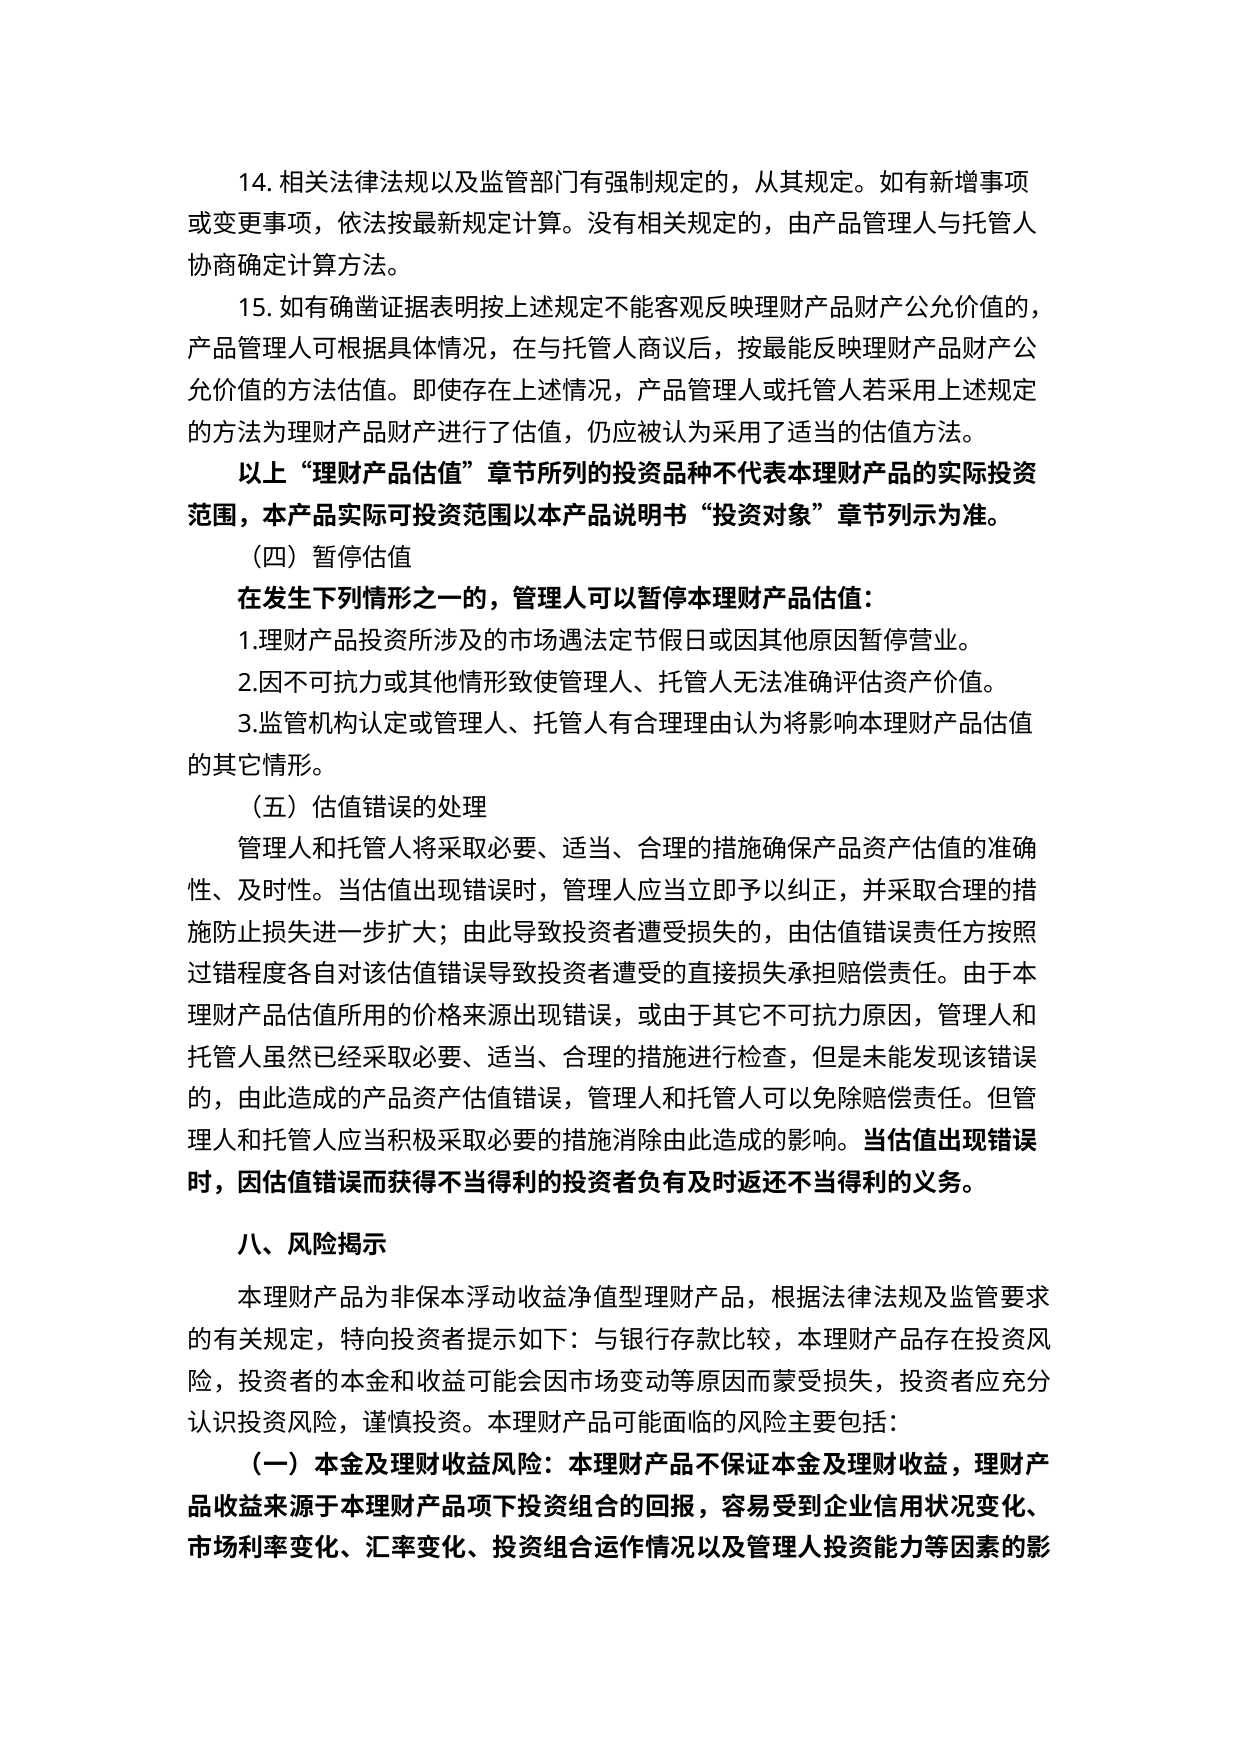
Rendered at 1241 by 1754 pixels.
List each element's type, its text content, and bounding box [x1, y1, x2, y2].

text （四）暂停估值 [187, 537, 1053, 573]
text 3.监管机构认定或管理人、托管人有合理理由认为将影响本理财产品估值的其它情形。 [187, 704, 1053, 782]
text 管理人和托管人将采取必要、适当、合理的措施确保产品资产估值的准确性、及时性。当估值出现错误时，管理人应当立即予以纠正，并采取合理的措施防止损失进一步扩大；由此导致投资者遭受损失的，由估值错误责任方按照过错程度各自对该估值错误导致投资者遭受的直接损失承担赔偿责任。由于本理财产品估值所用的价格来源出现错误，或由于其它不可抗力原因，管理人和托管人虽然已经采取必要、适当、合理的措施进行检查，但是未能发现该错误的，由此造成的产品资产估值错误，管理人和托管人可以免除赔偿责任。但管理人和托管人应当积极采取必要的措施消除由此造成的影响。当估值出现错误时，因估值错误而获得不当得利的投资者负有及时返还不当得利的义务。 [187, 829, 1053, 1198]
text 14. 相关法律法规以及监管部门有强制规定的，从其规定。如有新增事项或变更事项，依法按最新规定计算。没有相关规定的，由产品管理人与托管人协商确定计算方法。 [187, 162, 1053, 282]
text 2.因不可抗力或其他情形致使管理人、托管人无法准确评估资产价值。 [187, 662, 1053, 698]
text 15. 如有确凿证据表明按上述规定不能客观反映理财产品财产公允价值的，产品管理人可根据具体情况，在与托管人商议后，按最能反映理财产品财产公允价值的方法估值。即使存在上述情况，产品管理人或托管人若采用上述规定的方法为理财产品财产进行了估值，仍应被认为采用了适当的估值方法。 [187, 287, 1053, 448]
text 八、风险揭示 [187, 1220, 1053, 1262]
text 1.理财产品投资所涉及的市场遇法定节假日或因其他原因暂停营业。 [187, 620, 1053, 657]
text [187, 1444, 1053, 1564]
text （五）估值错误的处理 [187, 787, 1053, 823]
text 以上“理财产品估值”章节所列的投资品种不代表本理财产品的实际投资范围，本产品实际可投资范围以本产品说明书“投资对象”章节列示为准。 [187, 454, 1053, 532]
text 本理财产品为非保本浮动收益净值型理财产品，根据法律法规及监管要求的有关规定，特向投资者提示如下：与银行存款比较，本理财产品存在投资风险，投资者的本金和收益可能会因市场变动等原因而蒙受损失，投资者应充分认识投资风险，谨慎投资。本理财产品可能面临的风险主要包括： [187, 1278, 1053, 1439]
text 在发生下列情形之一的，管理人可以暂停本理财产品估值： [187, 579, 1053, 615]
